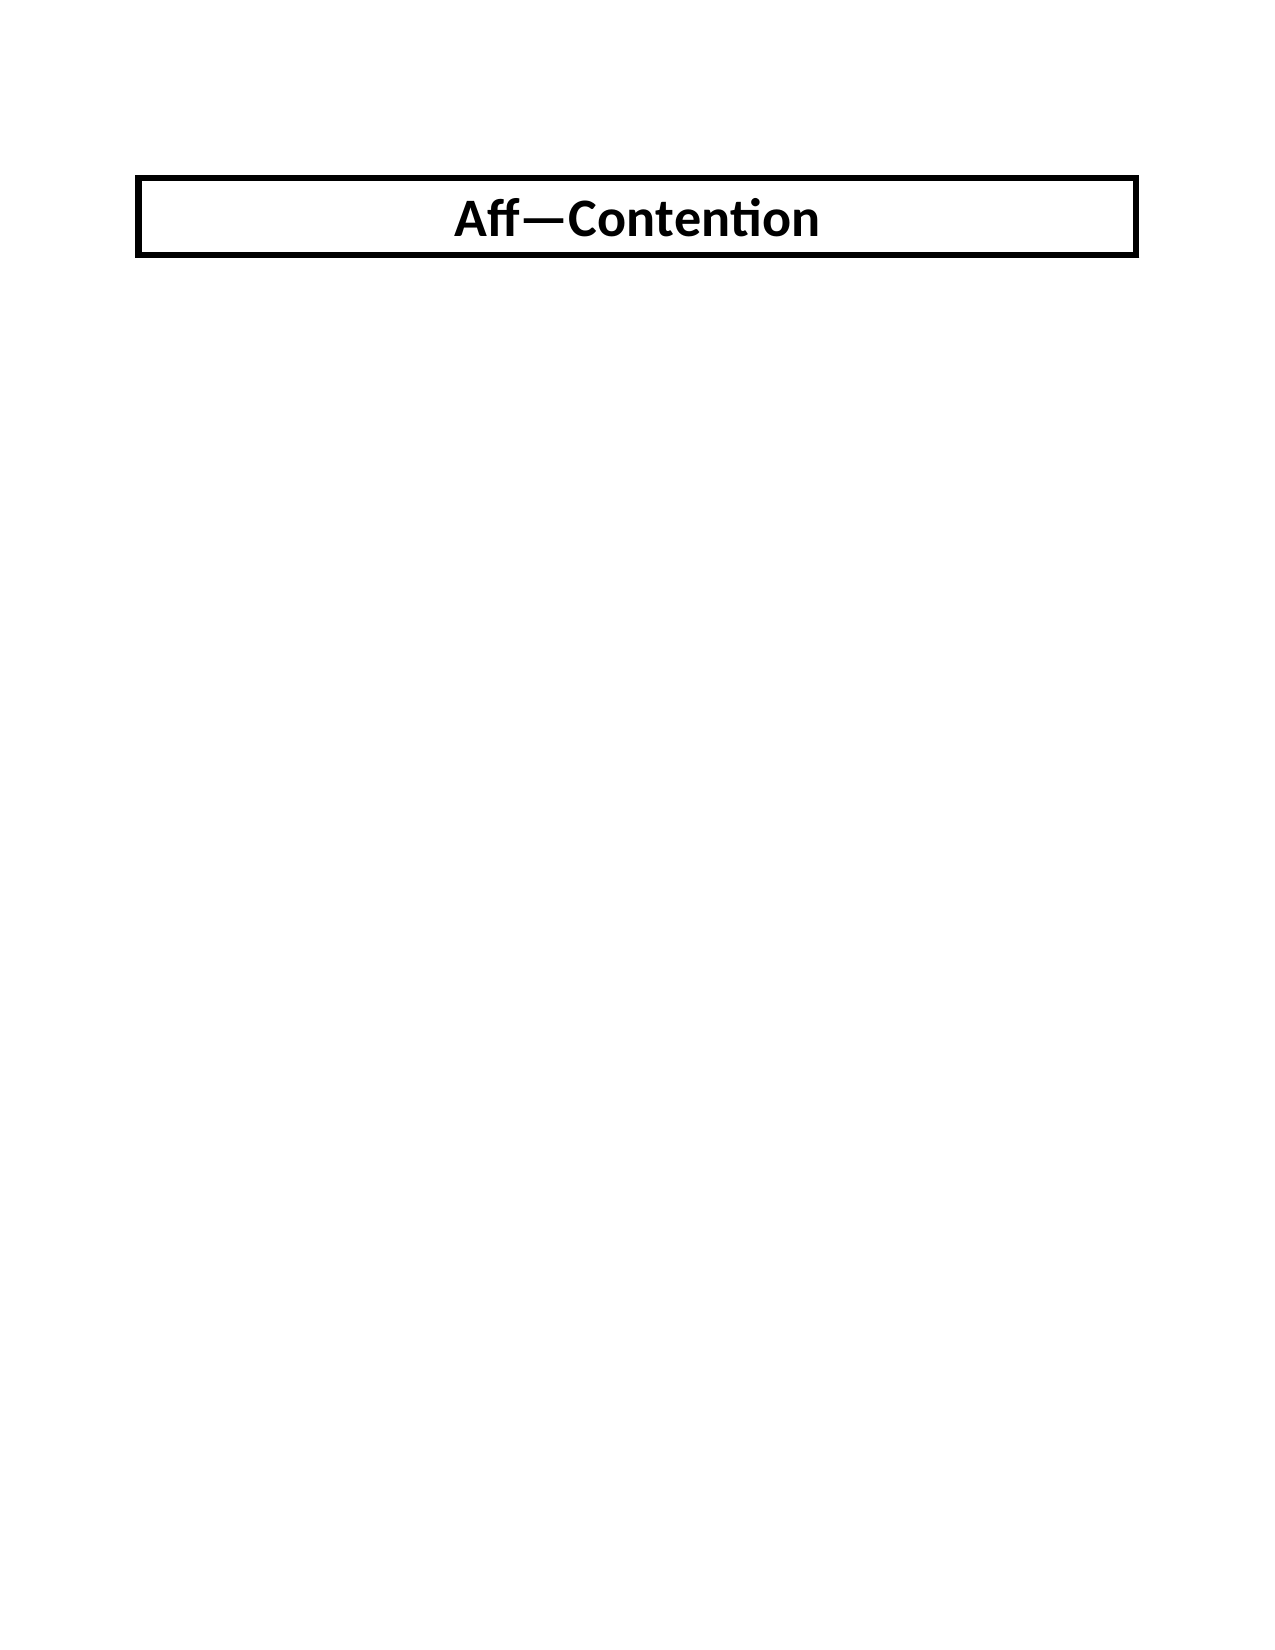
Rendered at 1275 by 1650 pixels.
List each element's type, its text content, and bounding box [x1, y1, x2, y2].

subtitle Aff—Contention [142, 181, 1133, 252]
